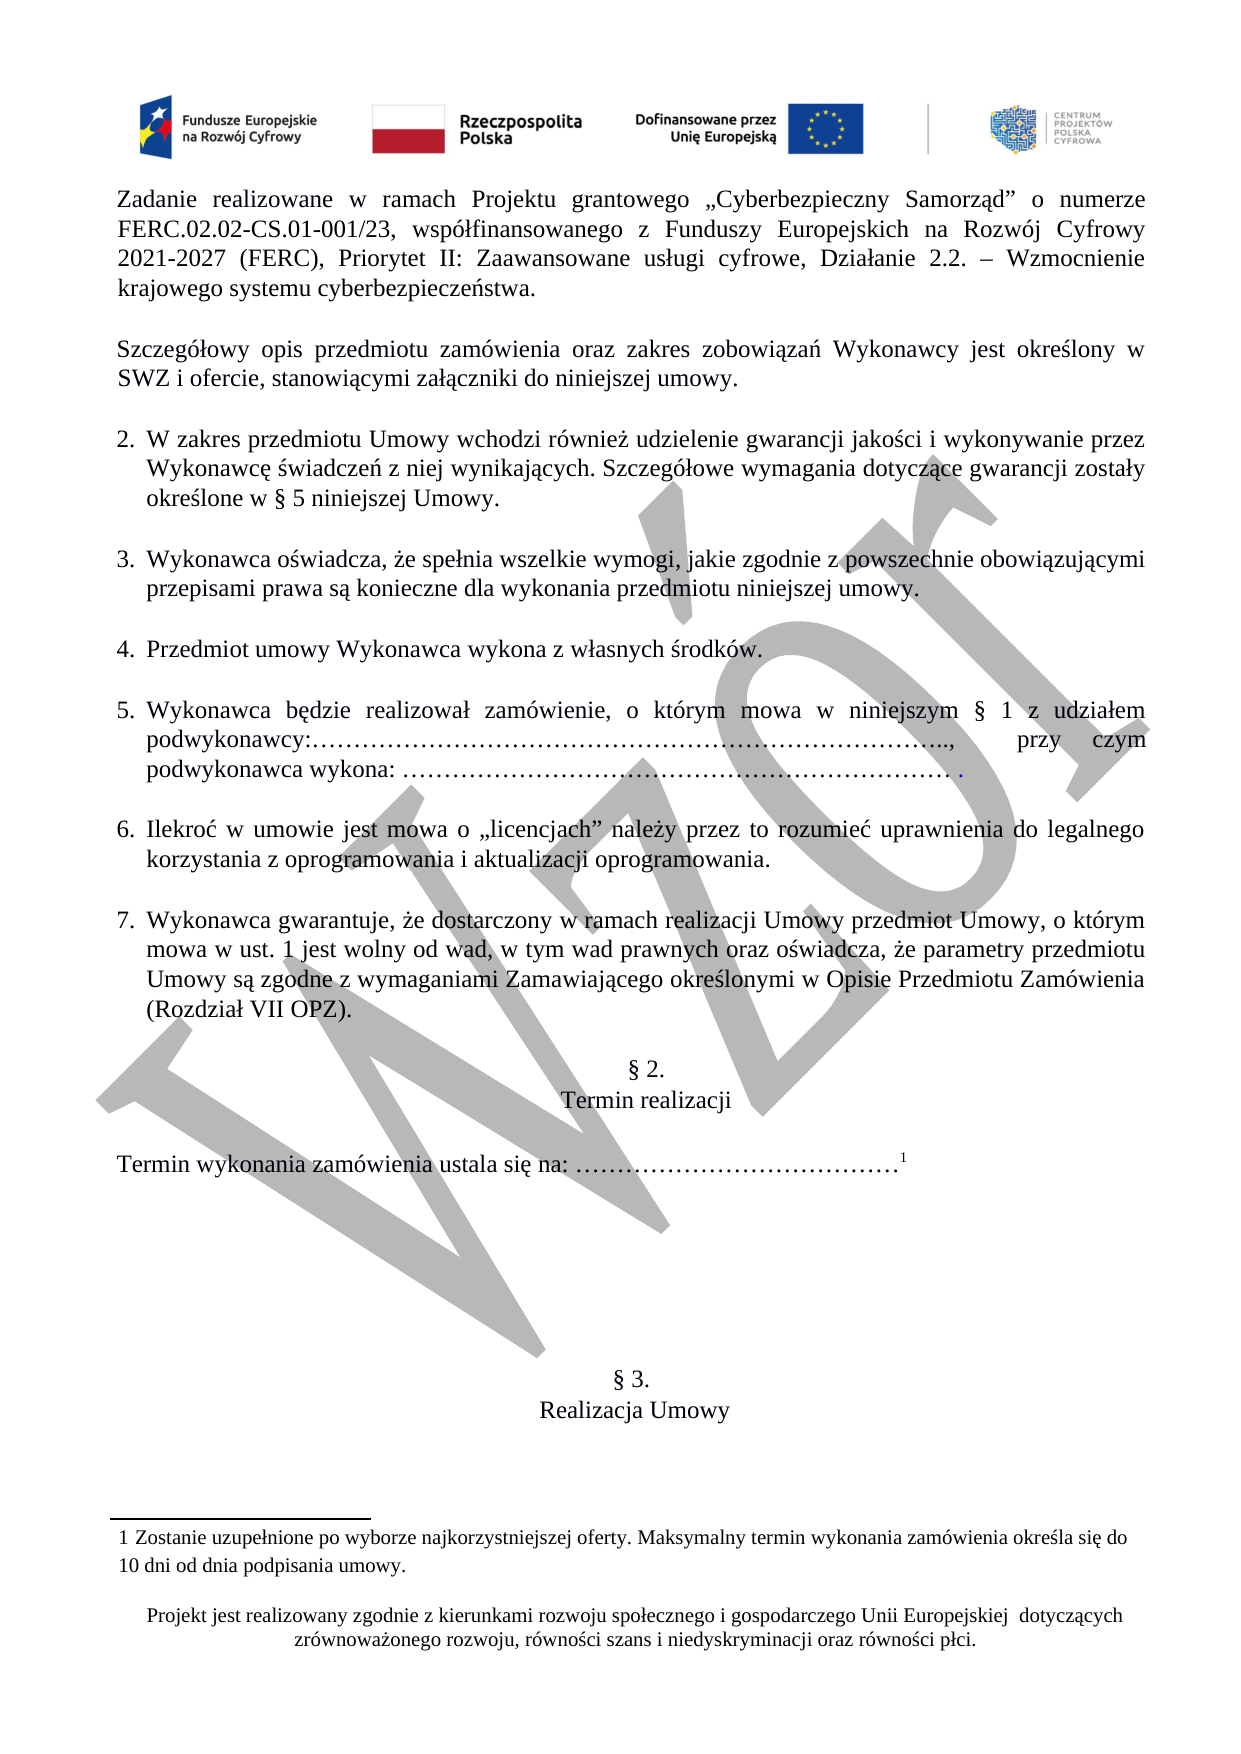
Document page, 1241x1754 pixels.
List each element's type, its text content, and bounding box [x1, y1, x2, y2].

list W zakres przedmiotu Umowy wchodzi również udzielenie gwarancji jakości i wykonywanie przez Wykonawcę świadczeń z niej wynikających. Szczegółowe wymagania dotyczące gwarancji zostały określone w § 5 niniejszej Umowy. [116, 424, 1146, 512]
text § 2. [164, 1054, 1128, 1083]
subtitle Realizacja Umowy [164, 1396, 1098, 1424]
text § 3. [164, 1364, 1098, 1393]
list Wykonawca będzie realizował zamówienie, o którym mowa w niniejszym § 1 z udziałem podwykonawcy:………………………………………………………………….., przy czym podwykonawca wykona: ………………………………………………………… . [116, 695, 1146, 783]
text Termin wykonania zamówienia ustala się na: ………………………………… [116, 1149, 1146, 1177]
text Szczegółowy opis przedmiotu zamówienia oraz zakres zobowiązań Wykonawcy jest określony w SWZ i ofercie, stanowiącymi załączniki do niniejszej umowy. [116, 334, 1146, 392]
picture [118, 73, 1143, 180]
list Wykonawca oświadcza, że spełnia wszelkie wymogi, jakie zgodnie z powszechnie obowiązującymi przepisami prawa są konieczne dla wykonania przedmiotu niniejszej umowy. [116, 544, 1146, 602]
list Wykonawca gwarantuje, że dostarczony w ramach realizacji Umowy przedmiot Umowy, o którym mowa w ust. 1 jest wolny od wad, w tym wad prawnych oraz oświadcza, że parametry przedmiotu Umowy są zgodne z wymaganiami Zamawiającego określonymi w Opisie Przedmiotu Zamówienia (Rozdział VII OPZ). [116, 905, 1146, 1022]
list Ilekroć w umowie jest mowa o „licencjach” należy przez to rozumieć uprawnienia do legalnego korzystania z oprogramowania i aktualizacji oprogramowania. [116, 814, 1146, 873]
text Zadanie realizowane w ramach Projektu grantowego „Cyberbezpieczny Samorząd” o numerze FERC.02.02-CS.01-001/23, współfinansowanego z Funduszy Europejskich na Rozwój Cyfrowy 2021-2027 (FERC), Priorytet II: Zaawansowane usługi cyfrowe, Działanie 2.2. – Wzmocnienie krajowego systemu cyberbezpieczeństwa. [116, 184, 1146, 302]
list Przedmiot umowy Wykonawca wykona z własnych środków. [116, 634, 1146, 663]
subtitle Termin realizacji [164, 1086, 1128, 1114]
